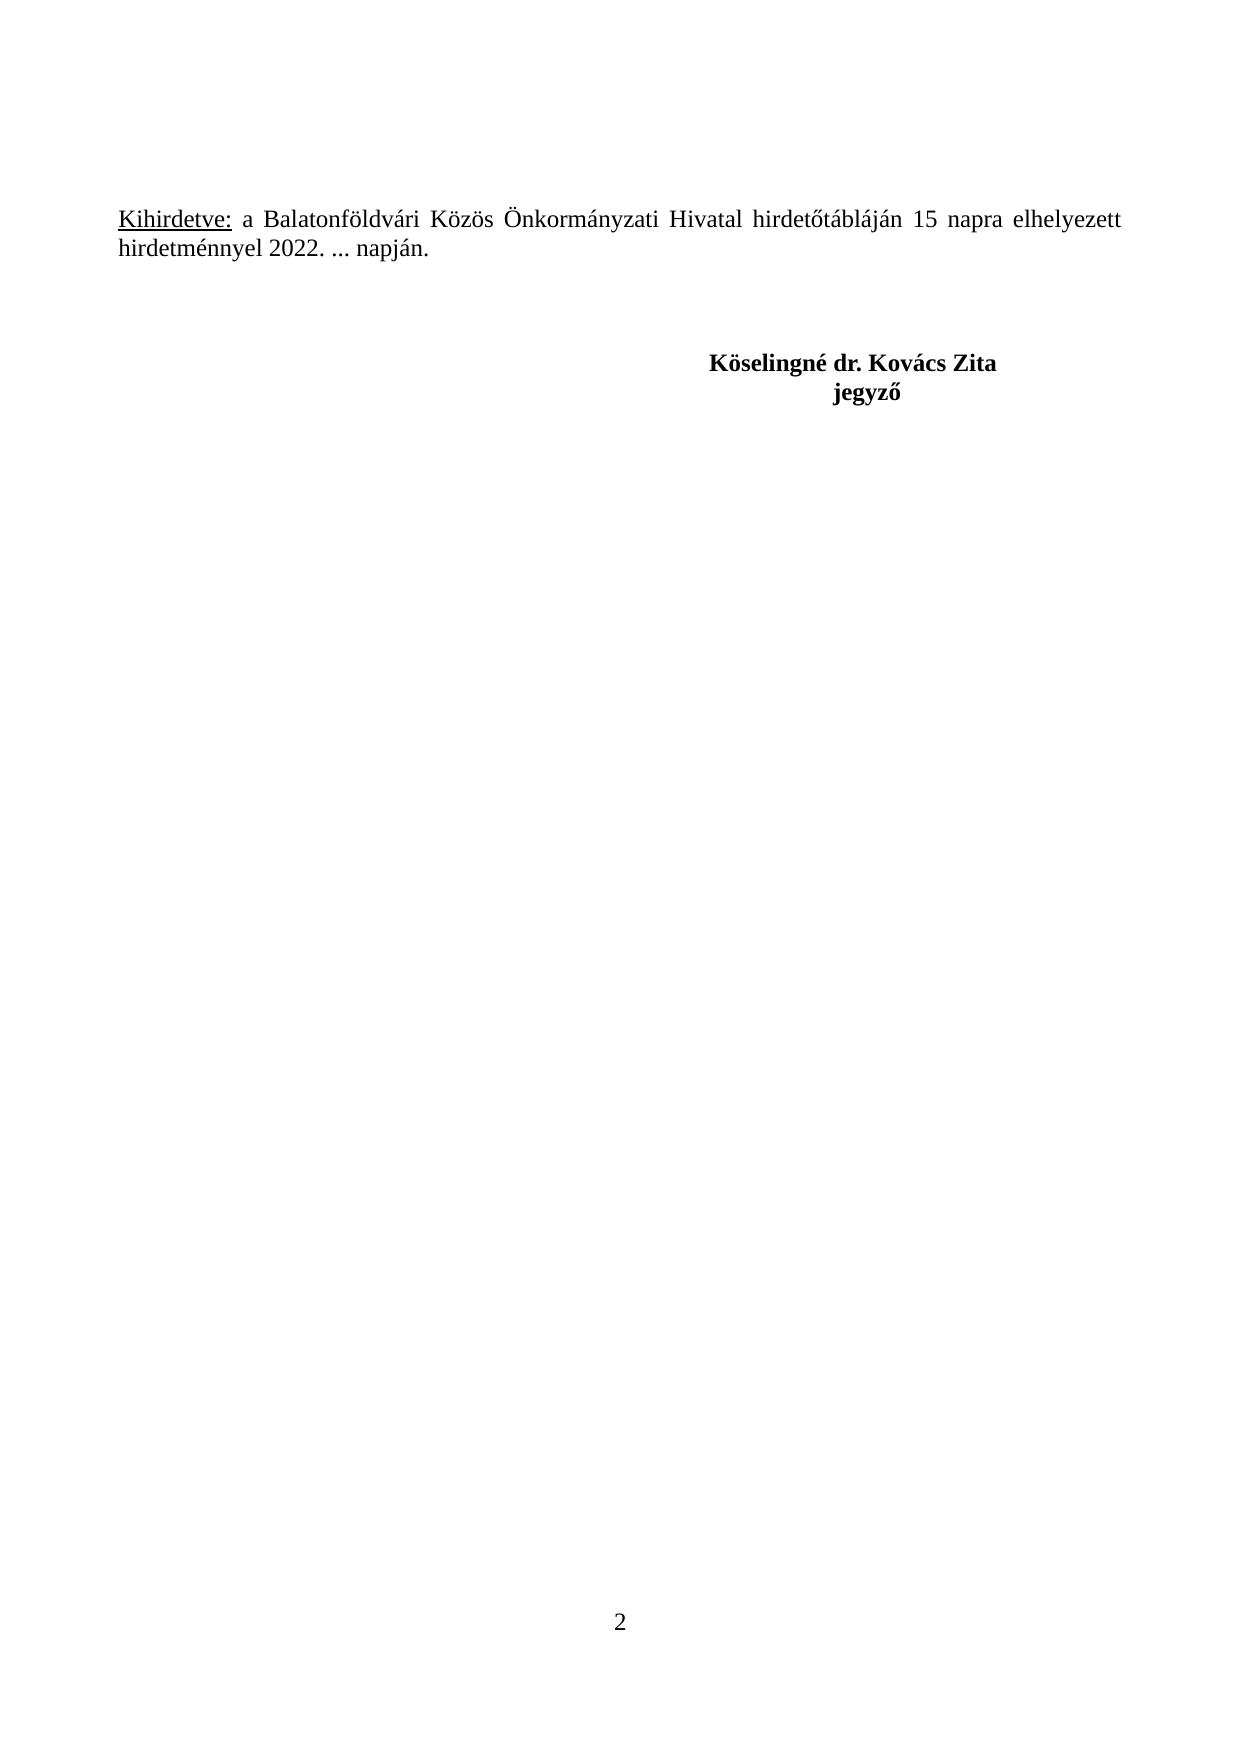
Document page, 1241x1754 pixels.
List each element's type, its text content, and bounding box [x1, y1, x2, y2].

text Kihirdetve: a Balatonföldvári Közös Önkormányzati Hivatal hirdetőtábláján 15 napra elhelyezett hirdetménnyel 2022. ... napján. [118, 204, 1122, 262]
text Köselingné dr. Kovács Zita jegyző [118, 348, 1122, 406]
